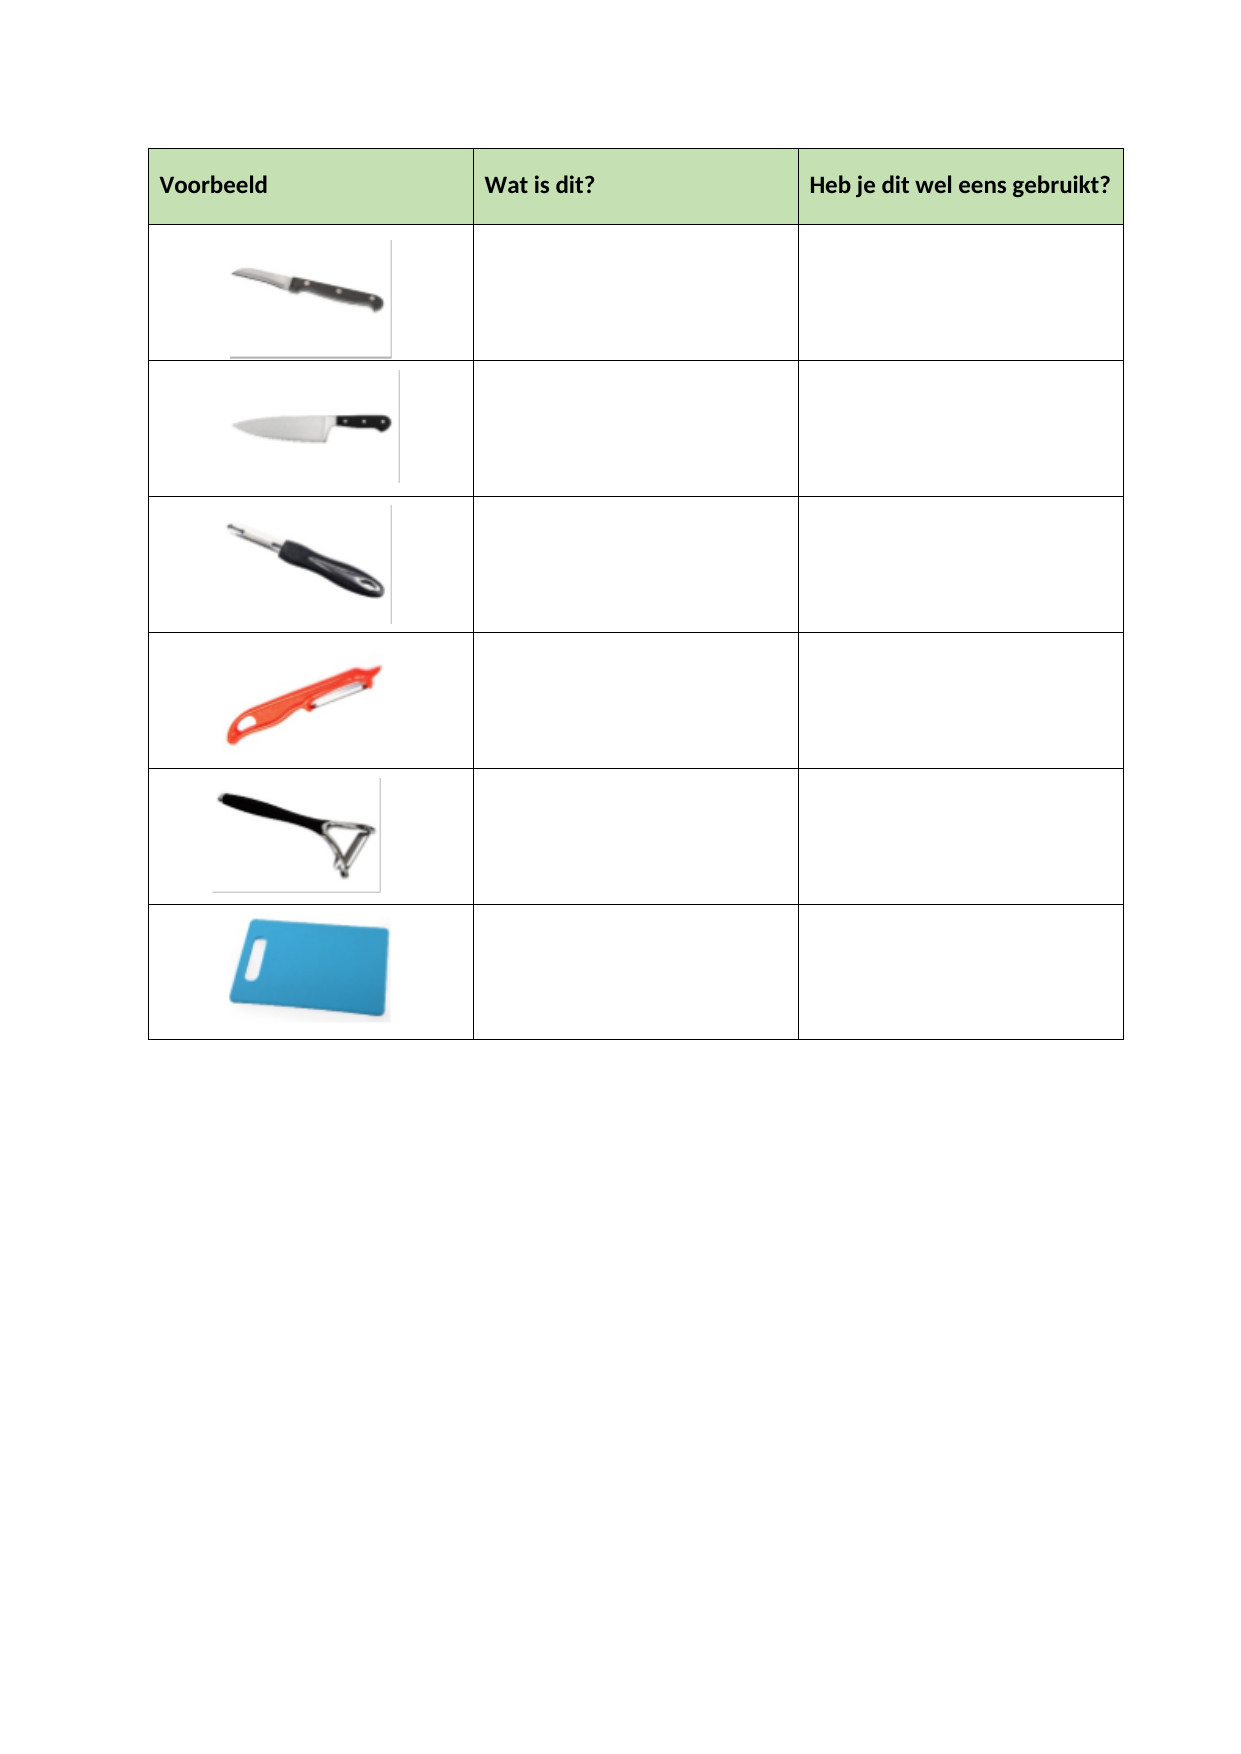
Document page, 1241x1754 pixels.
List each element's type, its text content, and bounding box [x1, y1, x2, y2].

table_header Heb je dit wel eens gebruikt? [799, 149, 1123, 224]
table_cell [474, 361, 798, 496]
table_cell [149, 361, 473, 496]
picture [212, 778, 382, 894]
table_cell [149, 905, 473, 1039]
picture [220, 652, 389, 753]
table_cell [149, 225, 473, 360]
table_header Voorbeeld [149, 149, 473, 224]
table_cell [799, 905, 1123, 1039]
table_cell [474, 225, 798, 360]
table_cell [474, 769, 798, 903]
table_cell [474, 905, 798, 1039]
table_cell [149, 633, 473, 768]
table_cell [149, 497, 473, 632]
table_cell [799, 497, 1123, 632]
picture [228, 370, 400, 483]
table_cell [799, 225, 1123, 360]
picture [229, 240, 393, 360]
table_cell [799, 769, 1123, 903]
table_cell [474, 633, 798, 768]
table_cell [149, 769, 473, 903]
table_cell [474, 497, 798, 632]
table_header Wat is dit? [474, 149, 798, 224]
table_cell [799, 633, 1123, 768]
picture [225, 916, 397, 1032]
table_cell [799, 361, 1123, 496]
